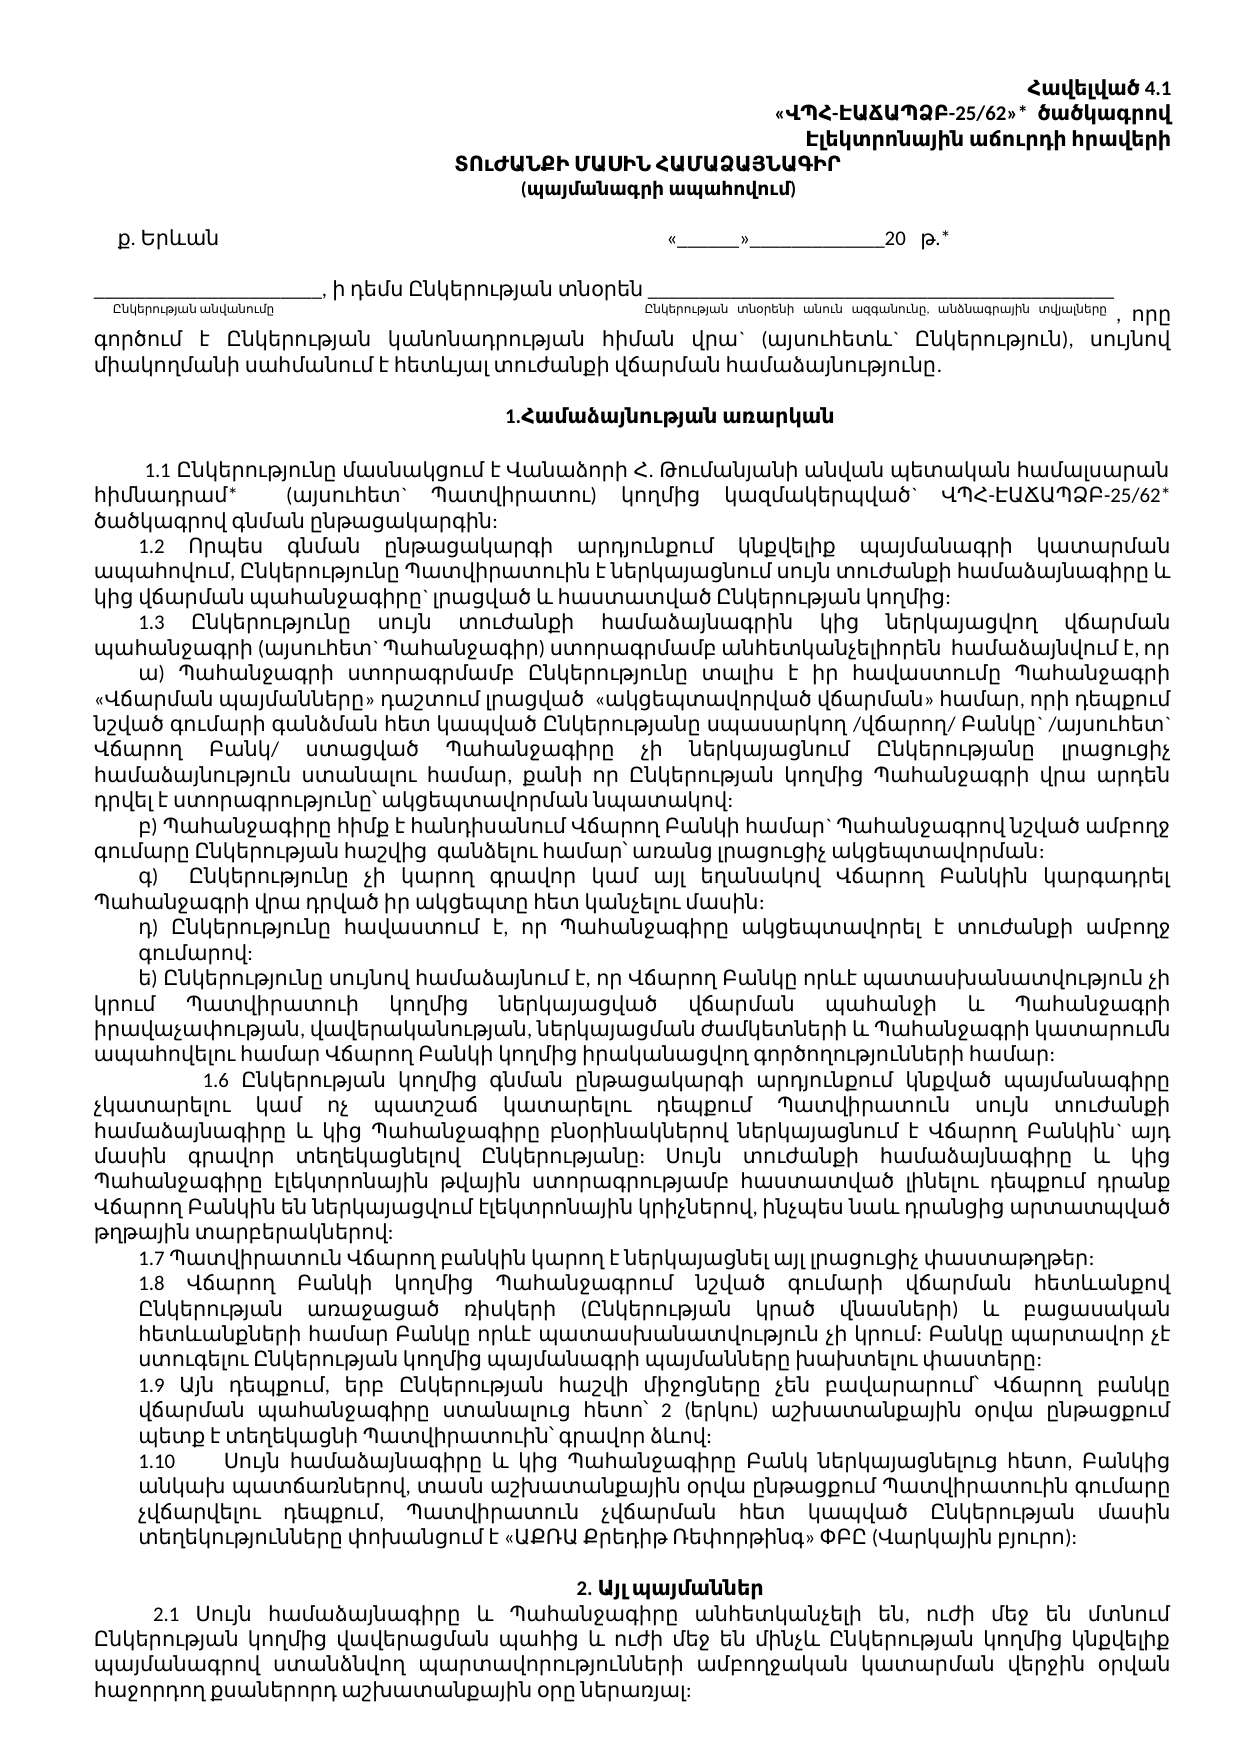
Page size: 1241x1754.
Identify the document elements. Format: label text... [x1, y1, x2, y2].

text գ) Ընկերությունը չի կարող գրավոր կամ այլ եղանակով Վճարող Բանկին կարգադրել Պահանջագրի վրա դրված իր ակցեպտը հետ կանչելու մասին: [94, 864, 1171, 914]
text 1.Համաձայնության առարկան [169, 403, 1171, 428]
text 1.3 Ընկերությունը սույն տուժանքի համաձայնագրին կից ներկայացվող վճարման պահանջագրի (այսուհետ` Պահանջագիր) ստորագրմամբ անհետկանչելիորեն համաձայնվում է, որ [94, 609, 1171, 660]
text Ընկերության անվանումը Ընկերության տնօրենի անուն ազգանունը, անձնագրային տվյալները , որը գործում է Ընկերության կանոնադրության հիման վրա` (այսուհետև` Ընկերություն), սույնով միակողմանի սահմանում է հետևյալ տուժանքի վճարման համաձայնությունը. [94, 301, 1171, 377]
text 1.7 Պատվիրատուն Վճարող բանկին կարող է ներկայացնել այլ լրացուցիչ փաստաթղթեր: [138, 1245, 1171, 1270]
text 1.9 Այն դեպքում, երբ Ընկերության հաշվի միջոցները չեն բավարարում՝ Վճարող բանկը վճարման պահանջագիրը ստանալուց հետո՝ 2 (երկու) աշխատանքային օրվա ընթացքում պետք է տեղեկացնի Պատվիրատուին՝ գրավոր ձևով: [138, 1372, 1171, 1448]
text 1.8 Վճարող Բանկի կողմից Պահանջագրում նշված գումարի վճարման հետևանքով Ընկերության առաջացած ռիսկերի (Ընկերության կրած վնասների) և բացասական հետևանքների համար Բանկը որևէ պատասխանատվություն չի կրում: Բանկը պարտավոր չէ ստուգելու Ընկերության կողմից պայմանագրի պայմանները խախտելու փաստերը: [138, 1270, 1171, 1372]
text բ) Պահանջագիրը հիմք է հանդիսանում Վճարող Բանկի համար` Պահանջագրով նշված ամբողջ գումարը Ընկերության հաշվից գանձելու համար՝ առանց լրացուցիչ ակցեպտավորման: [94, 813, 1171, 864]
text ք. Երևան «______»_____________20 թ.* [94, 225, 1171, 250]
text ե) Ընկերությունը սույնով համաձայնում է, որ Վճարող Բանկը որևէ պատասխանատվություն չի կրում Պատվիրատուի կողմից ներկայացված վճարման պահանջի և Պահանջագրի իրավաչափության, վավերականության, ներկայացման ժամկետների և Պահանջագրի կատարումն ապահովելու համար Վճարող Բանկի կողմից իրականացվող գործողությունների համար: [94, 965, 1171, 1067]
text դ) Ընկերությունը հավաստում է, որ Պահանջագիրը ակցեպտավորել է տուժանքի ամբողջ գումարով: [138, 914, 1171, 965]
text 2. Այլ պայմաններ [169, 1575, 1171, 1601]
text (պայմանագրի ապահովում) [94, 177, 1171, 199]
text «ՎՊՀ-ԷԱՃԱՊՁԲ-25/62»* ծածկագրով [94, 100, 1171, 126]
text 1.2 Որպես գնման ընթացակարգի արդյունքում կնքվելիք պայմանագրի կատարման ապահովում, Ընկերությունը Պատվիրատուին է ներկայացնում սույն տուժանքի համաձայնագիրը և կից վճարման պահանջագիրը` լրացված և հաստատված Ընկերության կողմից: [94, 533, 1171, 609]
text 1.1 Ընկերությունը մասնակցում է Վանաձորի Հ. Թումանյանի անվան պետական համալսարան հիմնադրամ* (այսուհետ` Պատվիրատու) կողմից կազմակերպված` ՎՊՀ-ԷԱՃԱՊՁԲ-25/62* ծածկագրով գնման ընթացակարգին: [94, 457, 1171, 533]
text ______________________, ի դեմս Ընկերության տնօրեն _____________________________________________ [94, 276, 1171, 301]
text ա) Պահանջագրի ստորագրմամբ Ընկերությունը տալիս է իր հավաստումը Պահանջագրի «Վճարման պայմանները» դաշտում լրացված «ակցեպտավորված վճարման» համար, որի դեպքում նշված գումարի գանձման հետ կապված Ընկերությանը սպասարկող /վճարող/ Բանկը` /այսուհետ` Վճարող Բանկ/ ստացված Պահանջագիրը չի ներկայացնում Ընկերությանը լրացուցիչ համաձայնություն ստանալու համար, քանի որ Ընկերության կողմից Պահանջագրի վրա արդեն դրվել է ստորագրությունը՝ ակցեպտավորման նպատակով: [94, 660, 1171, 813]
text Էլեկտրոնային աճուրդի հրավերի [94, 126, 1171, 151]
text Հավելված 4.1 [94, 75, 1171, 100]
text 2.1 Սույն համաձայնագիրը և Պահանջագիրը անհետկանչելի են, ուժի մեջ են մտնում Ընկերության կողմից վավերացման պահից և ուժի մեջ են մինչև Ընկերության կողմից կնքվելիք պայմանագրով ստանձնվող պարտավորությունների ամբողջական կատարման վերջին օրվան հաջորդող քսաներորդ աշխատանքային օրը ներառյալ: [94, 1601, 1171, 1702]
text 1.6 Ընկերության կողմից գնման ընթացակարգի արդյունքում կնքված պայմանագիրը չկատարելու կամ ոչ պատշաճ կատարելու դեպքում Պատվիրատուն սույն տուժանքի համաձայնագիրը և կից Պահանջագիրը բնօրինակներով ներկայացնում է Վճարող Բանկին` այդ մասին գրավոր տեղեկացնելով Ընկերությանը: Սույն տուժանքի համաձայնագիրը և կից Պահանջագիրը էլեկտրոնային թվային ստորագրությամբ հաստատված լինելու դեպքում դրանք Վճարող Բանկին են ներկայացվում էլեկտրոնային կրիչներով, ինչպես նաև դրանցից արտատպված թղթային տարբերակներով: [94, 1067, 1171, 1245]
text 1.10 Սույն համաձայնագիրը և կից Պահանջագիրը Բանկ ներկայացնելուց հետո, Բանկից անկախ պատճառներով, տասն աշխատանքային օրվա ընթացքում Պատվիրատուին գումարը չվճարվելու դեպքում, Պատվիրատուն չվճարման հետ կապված Ընկերության մասին տեղեկությունները փոխանցում է «ԱՔՌԱ Քրեդիթ Ռեփորթինգ» ՓԲԸ (Վարկային բյուրո): [138, 1448, 1171, 1550]
text ՏՈւԺԱՆՔԻ ՄԱՍԻՆ ՀԱՄԱՁԱՅՆԱԳԻՐ [94, 151, 1171, 177]
